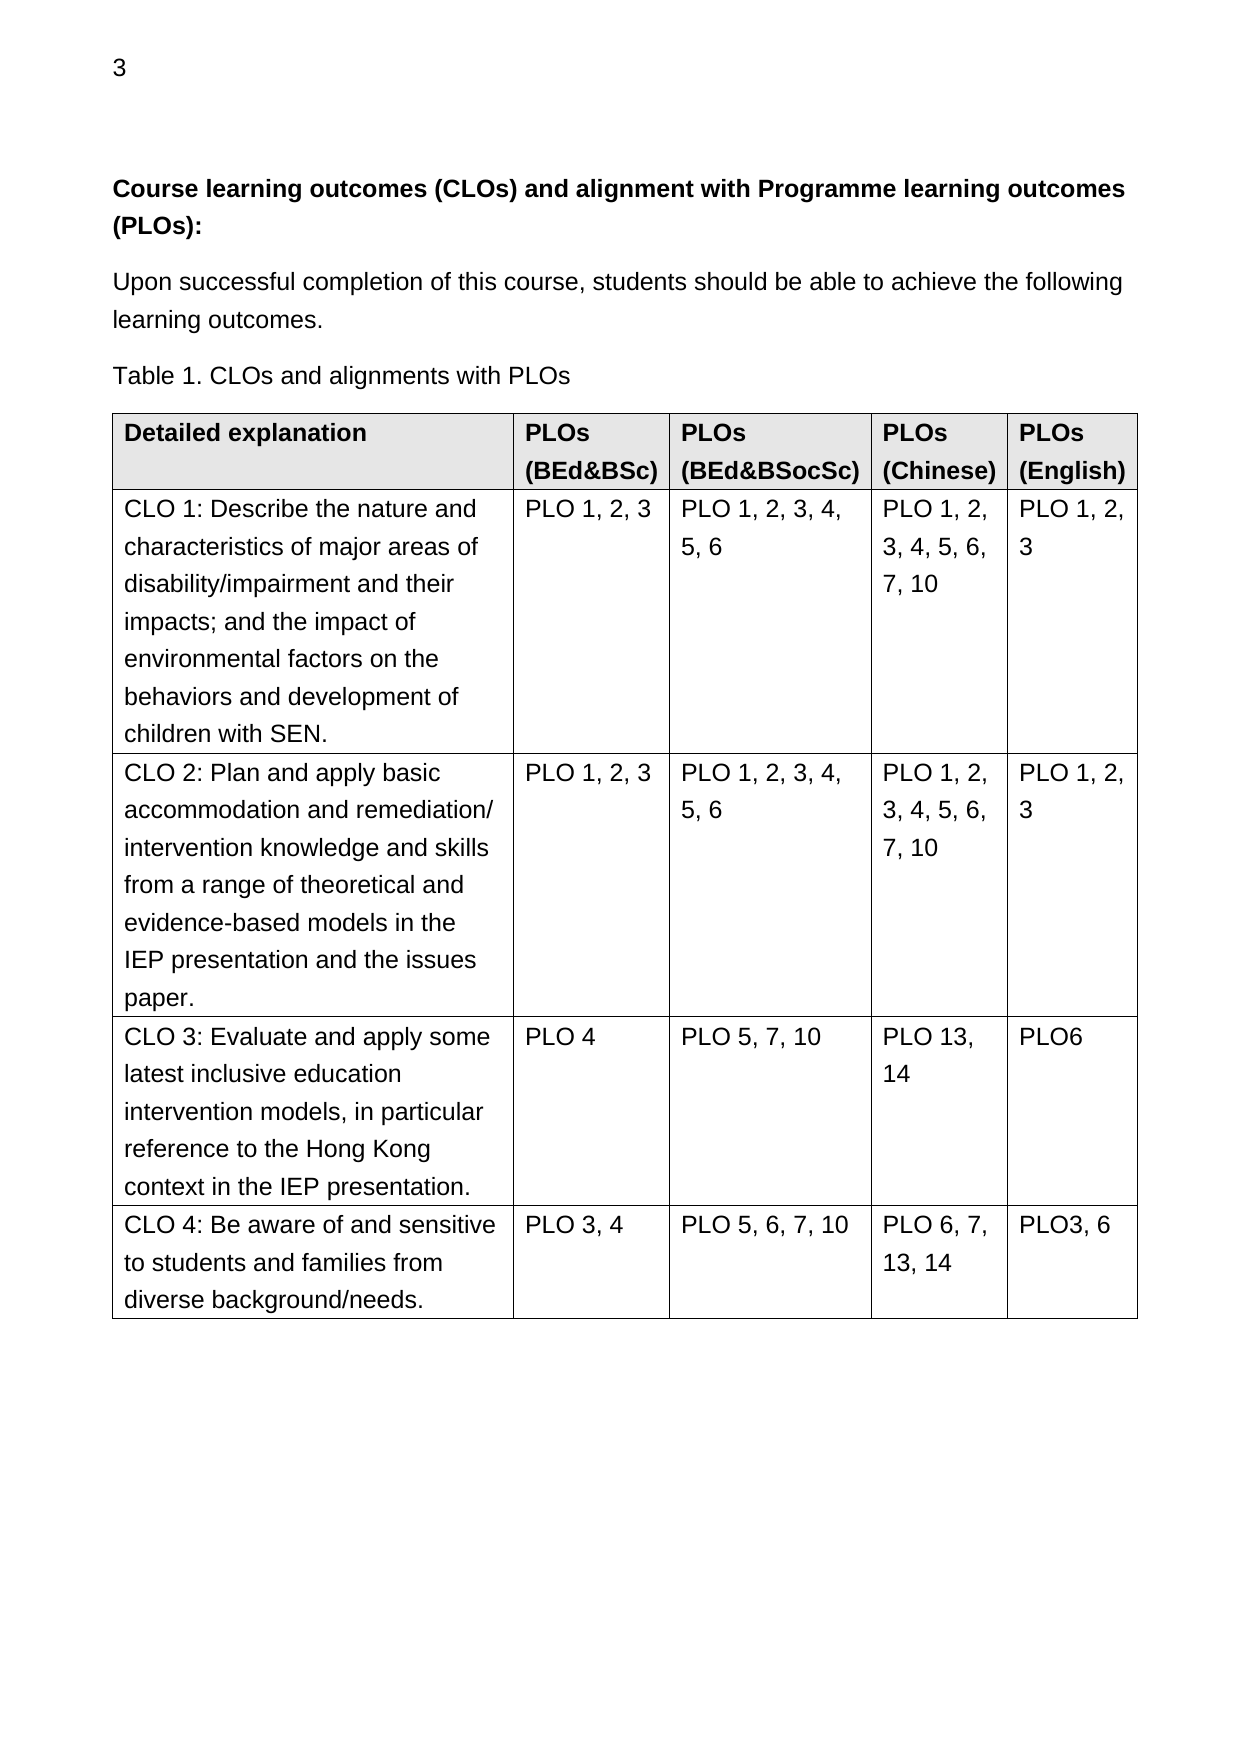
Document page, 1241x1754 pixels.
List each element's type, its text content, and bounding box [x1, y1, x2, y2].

table_header PLOs (BEd&BSc) [514, 414, 669, 489]
table_cell CLO 3: Evaluate and apply some latest inclusive education intervention models, in particular reference to the Hong Kong context in the IEP presentation. [113, 1017, 513, 1204]
table_cell PLO 1, 2, 3 [1008, 490, 1137, 752]
table_cell PLO 1, 2, 3 [514, 754, 669, 1016]
table_cell PLO 3, 4 [514, 1206, 669, 1318]
table_cell PLO 1, 2, 3, 4, 5, 6 [670, 490, 871, 752]
table_cell PLO 5, 6, 7, 10 [670, 1206, 871, 1318]
table_header Detailed explanation [113, 414, 513, 489]
table_cell PLO3, 6 [1008, 1206, 1137, 1318]
table_header PLOs (Chinese) [872, 414, 1007, 489]
table_cell PLO 1, 2, 3, 4, 5, 6, 7, 10 [872, 490, 1007, 752]
table_header PLOs (English) [1008, 414, 1137, 489]
subtitle Course learning outcomes (CLOs) and alignment with Programme learning outcomes (PLOs): [112, 169, 1128, 244]
table_cell PLO 1, 2, 3, 4, 5, 6, 7, 10 [872, 754, 1007, 1016]
table_cell PLO 4 [514, 1017, 669, 1204]
table_cell PLO 1, 2, 3, 4, 5, 6 [670, 754, 871, 1016]
table_header PLOs (BEd&BSocSc) [670, 414, 871, 489]
text Table 1. CLOs and alignments with PLOs [112, 357, 1128, 394]
table_cell PLO 5, 7, 10 [670, 1017, 871, 1204]
table_cell CLO 1: Describe the nature and characteristics of major areas of disability/impairment and their impacts; and the impact of environmental factors on the behaviors and development of children with SEN. [113, 490, 513, 752]
table_cell PLO6 [1008, 1017, 1137, 1204]
table_cell PLO 1, 2, 3 [1008, 754, 1137, 1016]
table_cell PLO 13, 14 [872, 1017, 1007, 1204]
table_cell CLO 4: Be aware of and sensitive to students and families from diverse background/needs. [113, 1206, 513, 1318]
text Upon successful completion of this course, students should be able to achieve the following learning outcomes. [112, 263, 1128, 338]
table_cell CLO 2: Plan and apply basic accommodation and remediation/ intervention knowledge and skills from a range of theoretical and evidence-based models in the IEP presentation and the issues paper. [113, 754, 513, 1016]
table_cell PLO 1, 2, 3 [514, 490, 669, 752]
table_cell PLO 6, 7, 13, 14 [872, 1206, 1007, 1318]
